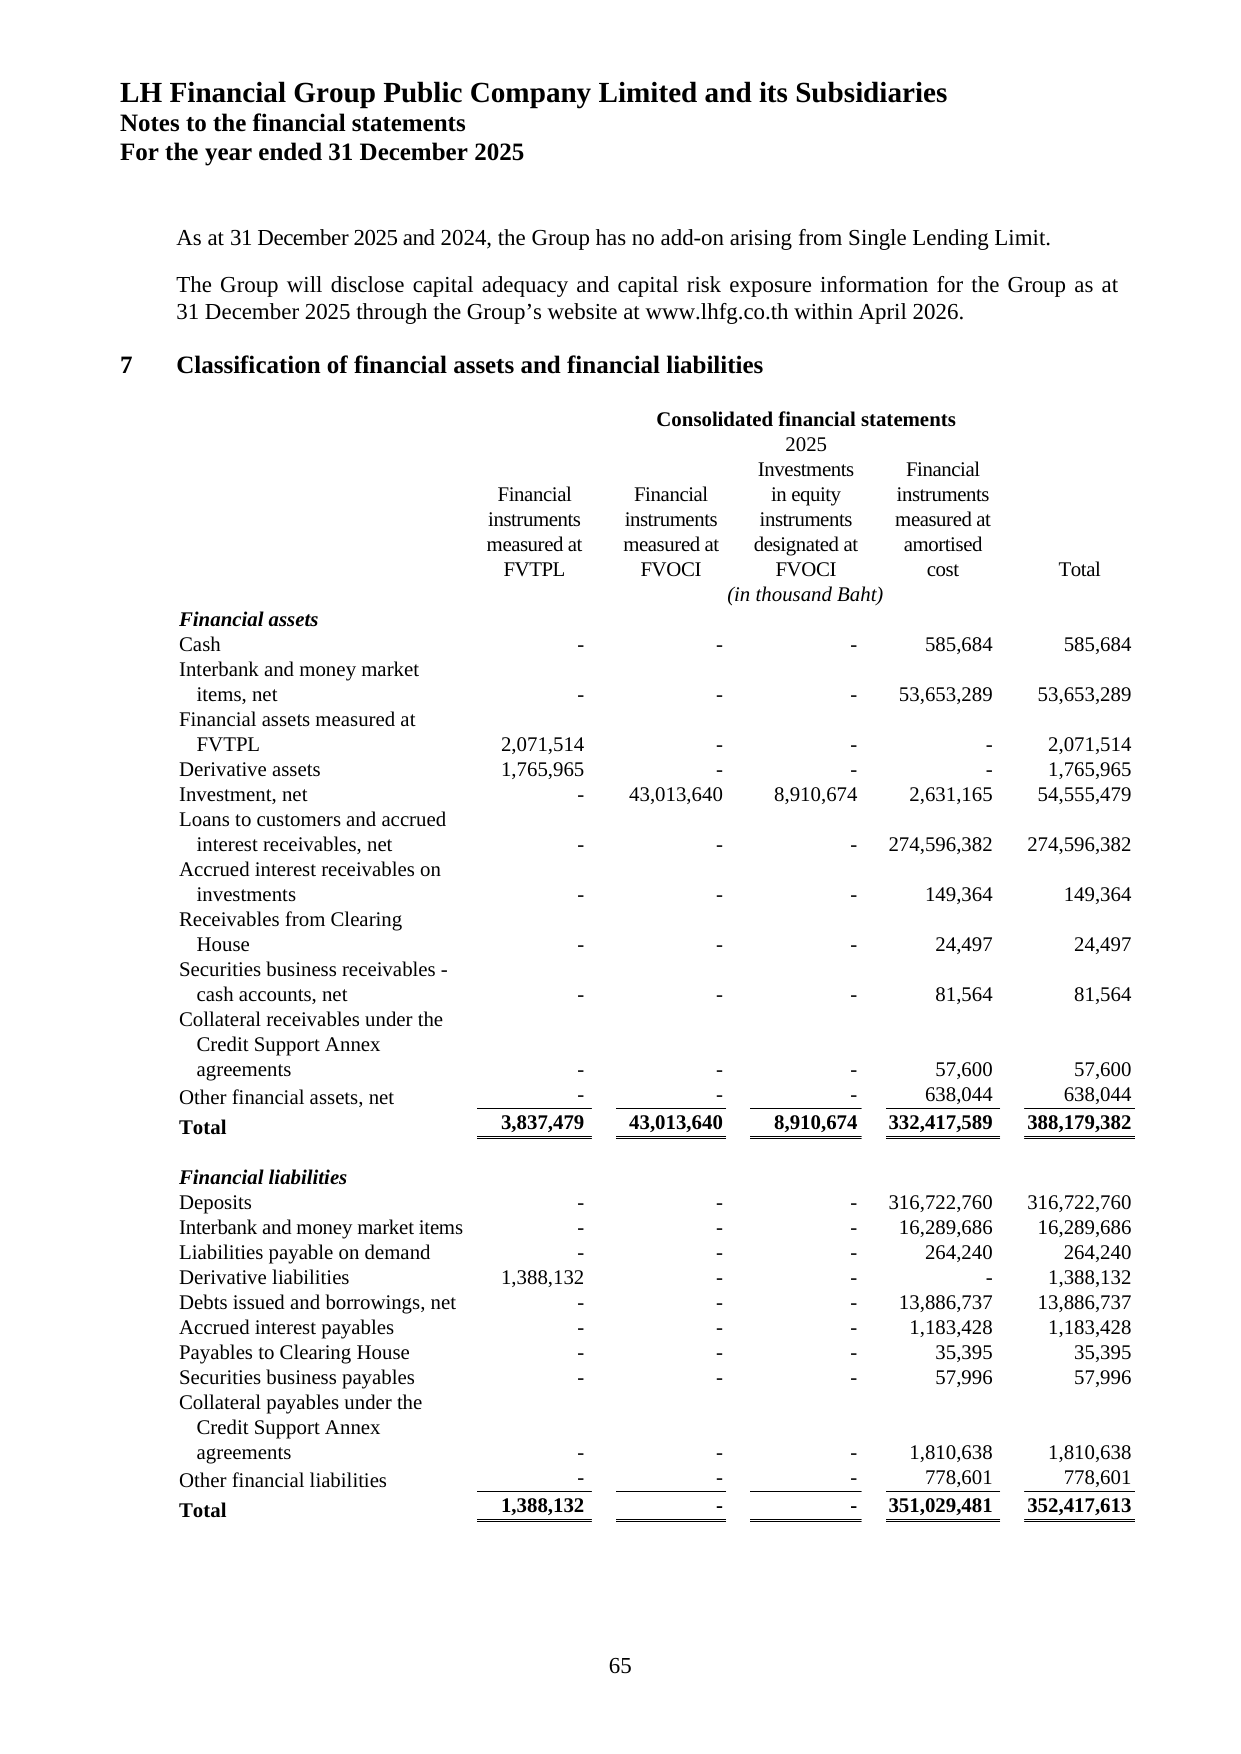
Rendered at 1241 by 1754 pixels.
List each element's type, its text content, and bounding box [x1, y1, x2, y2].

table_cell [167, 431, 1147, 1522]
text The Group will disclose capital adequacy and capital risk exposure information for the Group as at 31 December 2025 through the Group’s website at www.lhfg.co.th within April 2026. [176, 271, 1120, 324]
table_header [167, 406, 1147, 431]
subtitle Classification of financial assets and financial liabilities [120, 351, 1120, 379]
text As at 31 December 2025 and 2024, the Group has no add-on arising from Single Lending Limit. [176, 223, 1120, 250]
